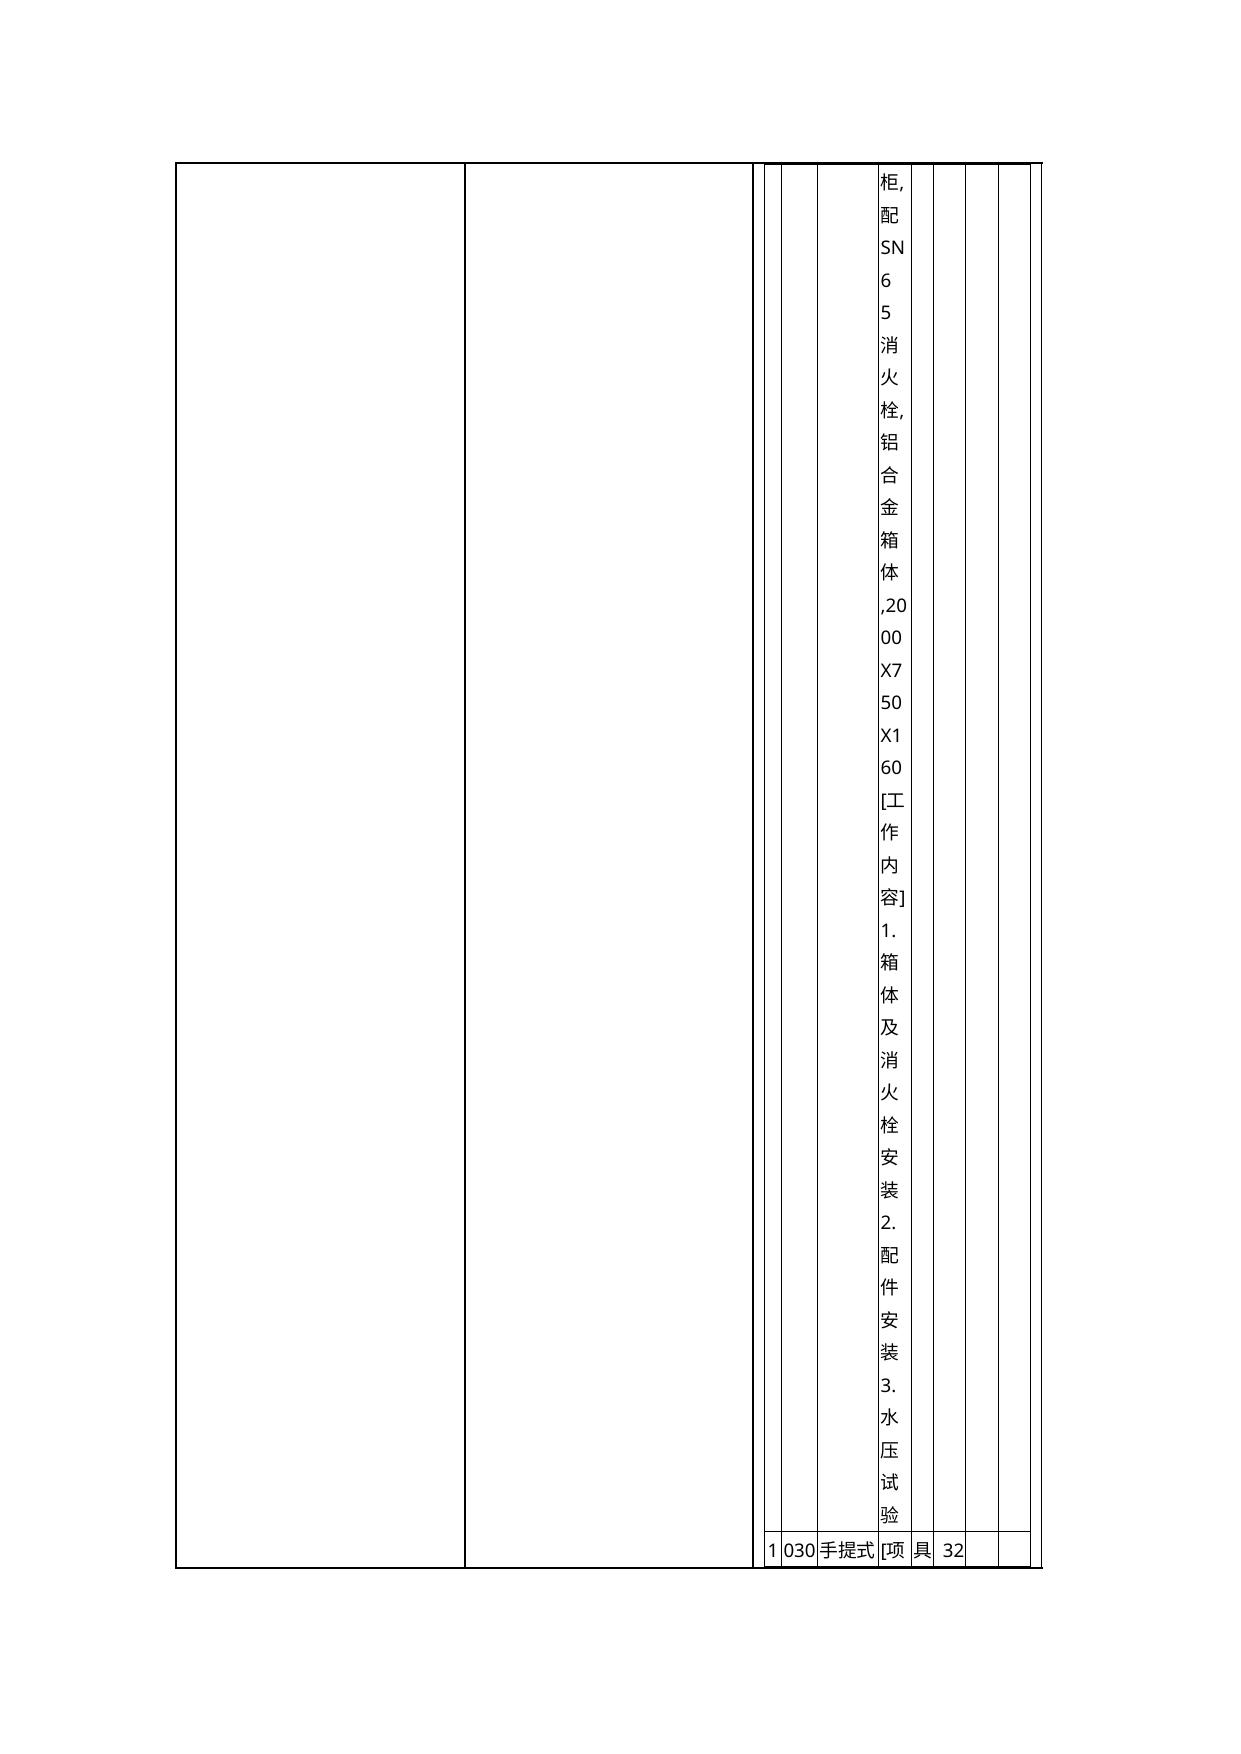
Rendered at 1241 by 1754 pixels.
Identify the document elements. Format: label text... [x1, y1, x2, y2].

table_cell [754, 164, 764, 1567]
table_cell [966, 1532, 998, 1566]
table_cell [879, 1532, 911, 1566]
table_cell 1 [177, 164, 464, 1567]
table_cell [966, 165, 998, 1531]
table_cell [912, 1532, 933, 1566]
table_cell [765, 165, 781, 1531]
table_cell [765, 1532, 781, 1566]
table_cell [1031, 164, 1041, 1567]
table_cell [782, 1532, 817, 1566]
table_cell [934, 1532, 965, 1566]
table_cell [912, 165, 933, 1531]
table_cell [934, 165, 965, 1531]
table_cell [818, 165, 878, 1531]
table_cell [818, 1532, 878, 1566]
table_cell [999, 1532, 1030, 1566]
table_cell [999, 165, 1030, 1531]
table_cell [466, 164, 752, 1567]
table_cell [879, 165, 911, 1531]
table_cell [782, 165, 817, 1531]
